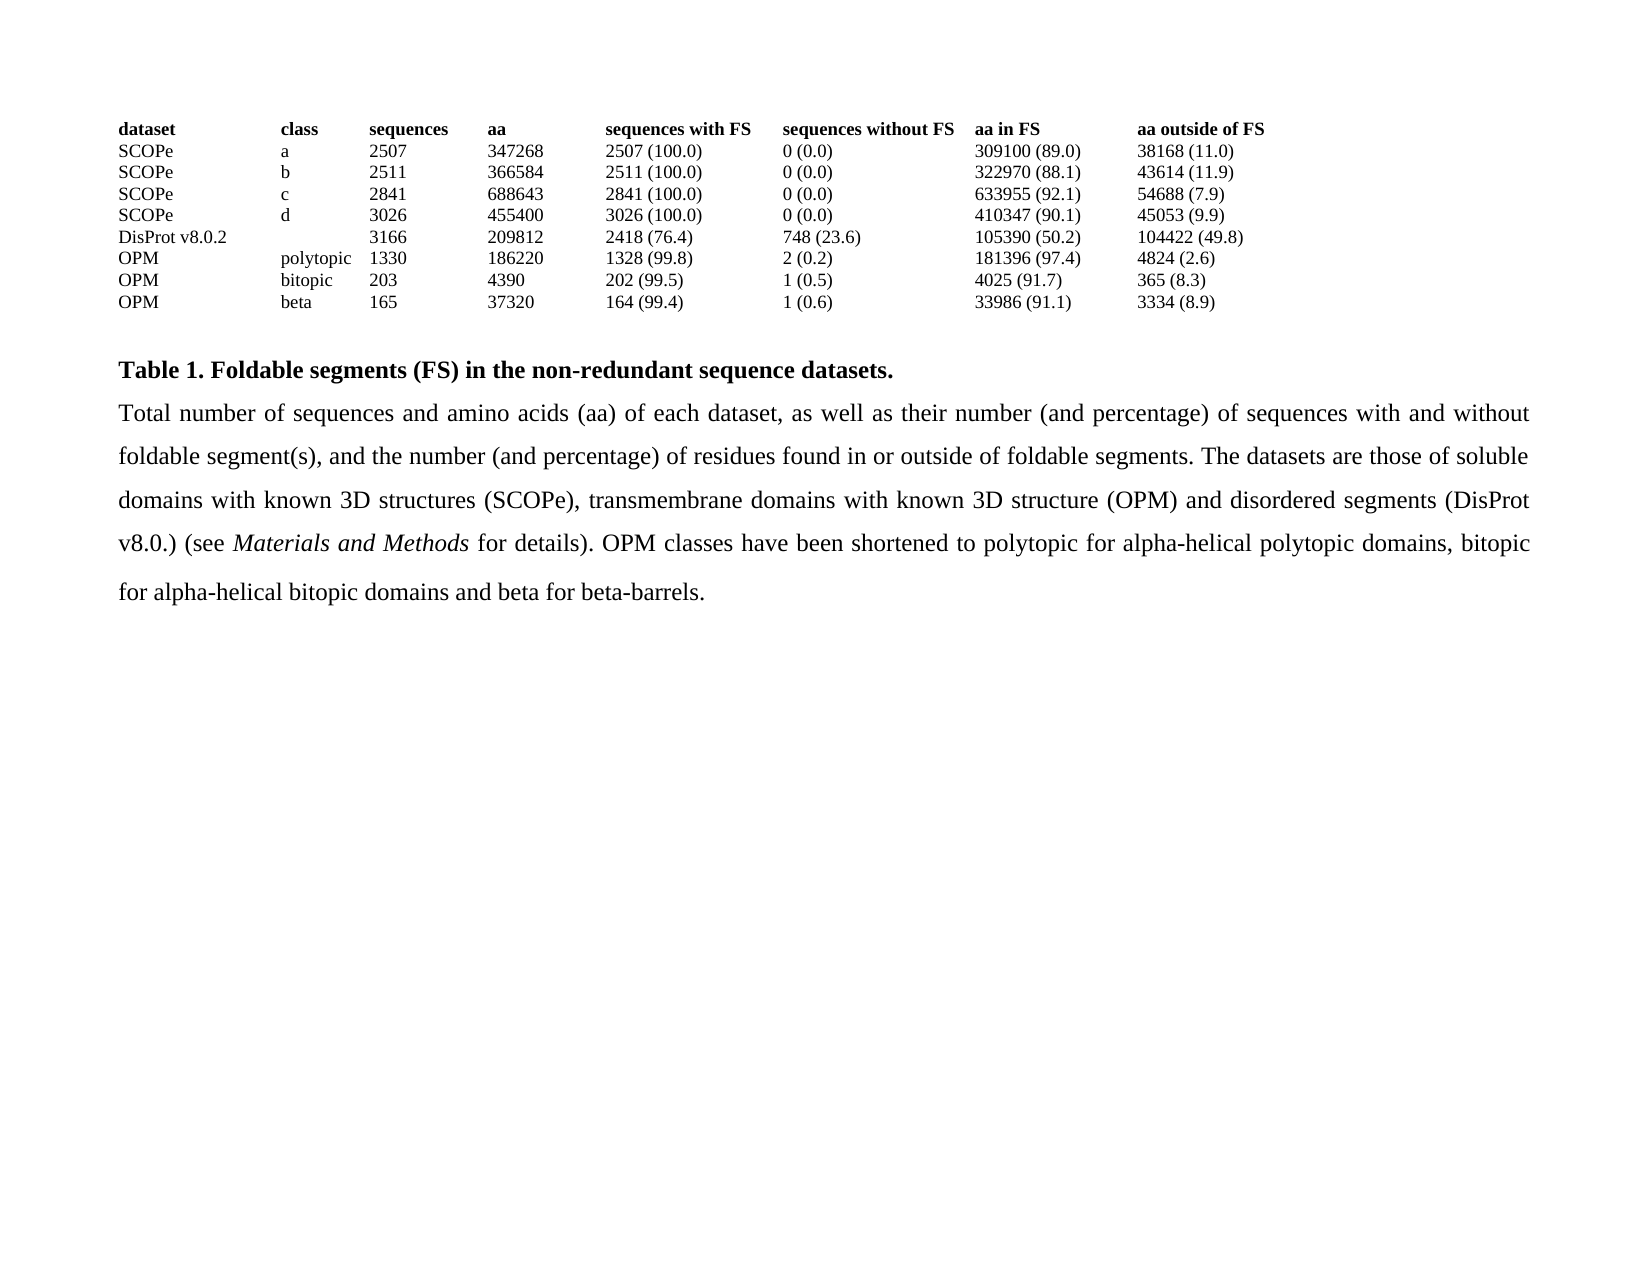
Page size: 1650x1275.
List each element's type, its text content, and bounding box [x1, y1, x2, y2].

text SCOPe c 2841 688643 2841 (100.0) 0 (0.0) 633955 (92.1) 54688 (7.9) [118, 183, 1532, 204]
text OPM bitopic 203 4390 202 (99.5) 1 (0.5) 4025 (91.7) 365 (8.3) [118, 269, 1532, 291]
text dataset class sequences aa sequences with FS sequences without FS aa in FS aa outside of FS [118, 118, 1532, 140]
text Total number of sequences and amino acids (aa) of each dataset, as well as their number (and percentage) of sequences with and without foldable segment(s), and the number (and percentage) of residues found in or outside of foldable segments. The datasets are those of soluble domains with known 3D structures (SCOPe), transmembrane domains with known 3D structure (OPM) and disordered segments (DisProt v8.0.) (see Materials and Methods for details). OPM classes have been shortened to polytopic for alpha-helical polytopic domains, bitopic for alpha-helical bitopic domains and beta for beta-barrels. [118, 398, 1532, 607]
text SCOPe d 3026 455400 3026 (100.0) 0 (0.0) 410347 (90.1) 45053 (9.9) [118, 204, 1532, 226]
text SCOPe b 2511 366584 2511 (100.0) 0 (0.0) 322970 (88.1) 43614 (11.9) [118, 161, 1532, 183]
text DisProt v8.0.2 3166 209812 2418 (76.4) 748 (23.6) 105390 (50.2) 104422 (49.8) [118, 226, 1532, 247]
text SCOPe a 2507 347268 2507 (100.0) 0 (0.0) 309100 (89.0) 38168 (11.0) [118, 140, 1532, 161]
text Table 1. Foldable segments (FS) in the non-redundant sequence datasets. [118, 355, 1532, 384]
text OPM beta 165 37320 164 (99.4) 1 (0.6) 33986 (91.1) 3334 (8.9) [118, 291, 1532, 312]
text OPM polytopic 1330 186220 1328 (99.8) 2 (0.2) 181396 (97.4) 4824 (2.6) [118, 247, 1532, 269]
